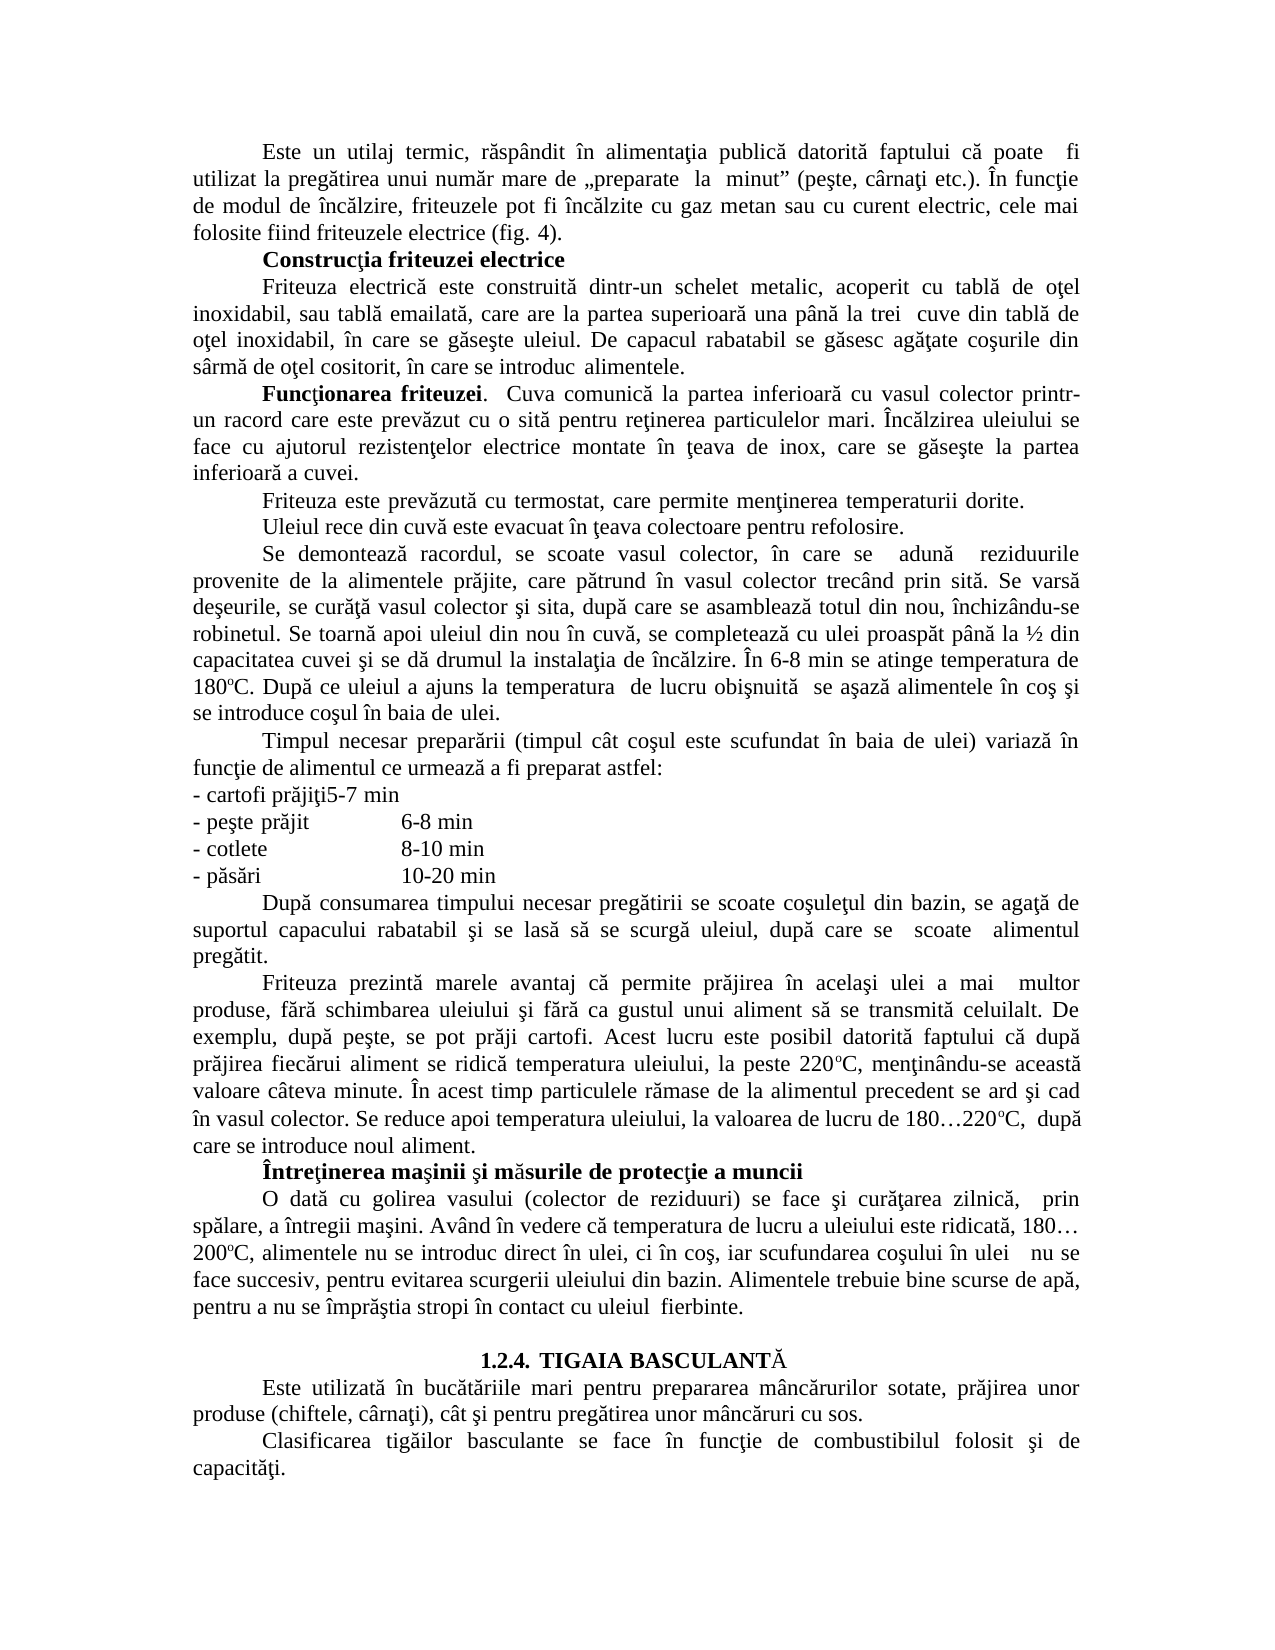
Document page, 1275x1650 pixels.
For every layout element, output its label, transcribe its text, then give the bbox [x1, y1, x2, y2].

text Friteuza electrică este construită dintr-un schelet metalic, acoperit cu tablă de oţel inoxidabil, sau tablă emailată, care are la partea superioară una până la trei cuve din tablă de oţel inoxidabil, în care se găseşte uleiul. De capacul rabatabil se găsesc agăţate coşurile din sârmă de oţel cositorit, în care se introduc alimentele. [193, 273, 1081, 379]
text Clasificarea tigăilor basculante se face în funcţie de combustibilul folosit şi de capacităţi. [193, 1427, 1081, 1480]
list cotlete 8-10 min [193, 835, 1246, 861]
subtitle Întreţinerea maşinii şi măsurile de protecţie a muncii [262, 1159, 1246, 1185]
text Friteuza prezintă marele avantaj că permite prăjirea în acelaşi ulei a mai multor produse, fără schimbarea uleiului şi fără ca gustul unui aliment să se transmită celuilalt. De exemplu, după peşte, se pot prăji cartofi. Acest lucru este posibil datorită faptului că după prăjirea fiecărui aliment se ridică temperatura uleiului, la peste 220oC, menţinându-se această valoare câteva minute. În acest timp particulele rămase de la alimentul precedent se ard şi cad în vasul colector. Se reduce apoi temperatura uleiului, la valoarea de lucru de 180…220oC, după care se introduce noul aliment. [193, 969, 1082, 1158]
subtitle Construcţia friteuzei electrice [262, 247, 1246, 273]
text Friteuza este prevăzută cu termostat, care permite menţinerea temperaturii dorite. Uleiul rece din cuvă este evacuat în ţeava colectoare pentru refolosire. [262, 487, 1026, 540]
text Funcţionarea friteuzei. Cuva comunică la partea inferioară cu vasul colector printr- un racord care este prevăzut cu o sită pentru reţinerea particulelor mari. Încălzirea uleiului se face cu ajutorul rezistenţelor electrice montate în ţeava de inox, care se găseşte la partea inferioară a cuvei. [193, 380, 1082, 486]
text Este un utilaj termic, răspândit în alimentaţia publică datorită faptului că poate fi utilizat la pregătirea unui număr mare de „preparate la minut” (peşte, cârnaţi etc.). În funcţie de modul de încălzire, friteuzele pot fi încălzite cu gaz metan sau cu curent electric, cele mai folosite fiind friteuzele electrice (fig. 4). [193, 138, 1081, 246]
text Se demontează racordul, se scoate vasul colector, în care se adună reziduurile provenite de la alimentele prăjite, care pătrund în vasul colector trecând prin sită. Se varsă deşeurile, se curăţă vasul colector şi sita, după care se asamblează totul din nou, închizându-se robinetul. Se toarnă apoi uleiul din nou în cuvă, se completează cu ulei proaspăt până la ½ din capacitatea cuvei şi se dă drumul la instalaţia de încălzire. În 6-8 min se atinge temperatura de 180oC. După ce uleiul a ajuns la temperatura de lucru obişnuită se aşază alimentele în coş şi se introduce coşul în baia de ulei. [193, 540, 1081, 726]
text Timpul necesar preparării (timpul cât coşul este scufundat în baia de ulei) variază în funcţie de alimentul ce urmează a fi preparat astfel: [193, 727, 1081, 780]
text Este utilizată în bucătăriile mari pentru prepararea mâncărurilor sotate, prăjirea unor produse (chiftele, cârnaţi), cât şi pentru pregătirea unor mâncăruri cu sos. [193, 1374, 1082, 1427]
list păsări 10-20 min [193, 862, 1246, 888]
text O dată cu golirea vasului (colector de reziduuri) se face şi curăţarea zilnică, prin spălare, a întregii maşini. Având în vedere că temperatura de lucru a uleiului este ridicată, 180…200oC, alimentele nu se introduc direct în ulei, ci în coş, iar scufundarea coşului în ulei nu se face succesiv, pentru evitarea scurgerii uleiului din bazin. Alimentele trebuie bine scurse de apă, pentru a nu se împrăştia stropi în contact cu uleiul fierbinte. [193, 1185, 1081, 1320]
subtitle TIGAIA BASCULANTĂ [480, 1348, 1246, 1374]
list peşte prăjit 6-8 min [193, 808, 1246, 834]
list cartofi prăjiţi5-7 min [193, 781, 1246, 807]
text După consumarea timpului necesar pregătirii se scoate coşuleţul din bazin, se agaţă de suportul capacului rabatabil şi se lasă să se scurgă uleiul, după care se scoate alimentul pregătit. [193, 889, 1081, 968]
